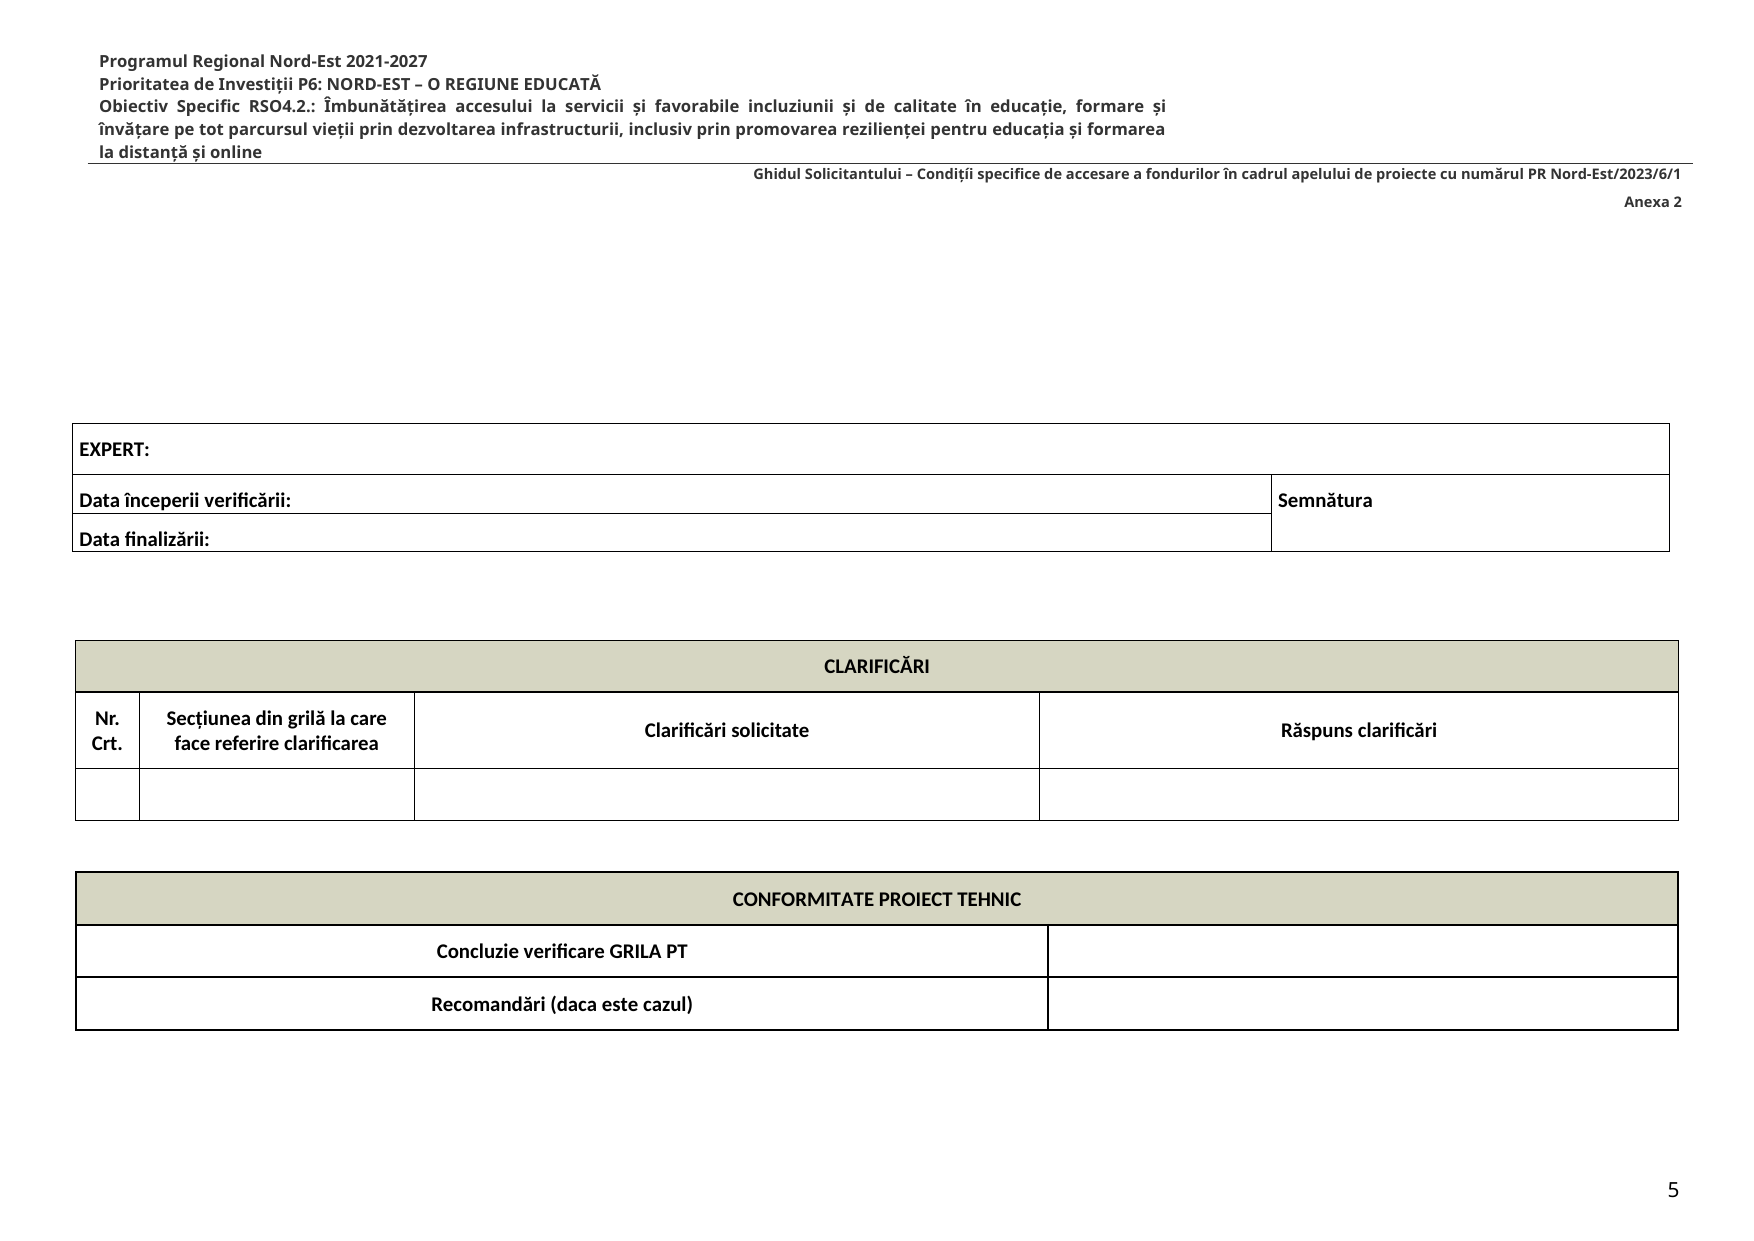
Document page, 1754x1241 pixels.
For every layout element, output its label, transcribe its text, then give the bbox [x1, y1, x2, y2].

table_header CLARIFICĂRI [76, 641, 1678, 691]
table_cell Concluzie verificare GRILA PT [77, 926, 1047, 976]
table_header CONFORMITATE PROIECT TEHNIC [77, 873, 1677, 924]
table_cell Data finalizării: [73, 514, 1271, 551]
table_header EXPERT: [73, 424, 1669, 474]
table_cell Recomandări (daca este cazul) [77, 978, 1047, 1029]
table_cell [415, 769, 1039, 820]
table_cell [76, 769, 139, 820]
table_cell Data începerii verificării: [73, 475, 1271, 513]
table_cell [1049, 978, 1677, 1029]
table_cell [1049, 926, 1677, 976]
table_cell Secțiunea din grilă la care face referire clarificarea [140, 693, 414, 768]
table_cell Clarificări solicitate [415, 693, 1039, 768]
table_cell Răspuns clarificări [1040, 693, 1678, 768]
table_cell Nr. Crt. [76, 693, 139, 768]
table_cell [1040, 769, 1678, 820]
table_cell [140, 769, 414, 820]
table_cell Semnătura [1272, 475, 1669, 551]
